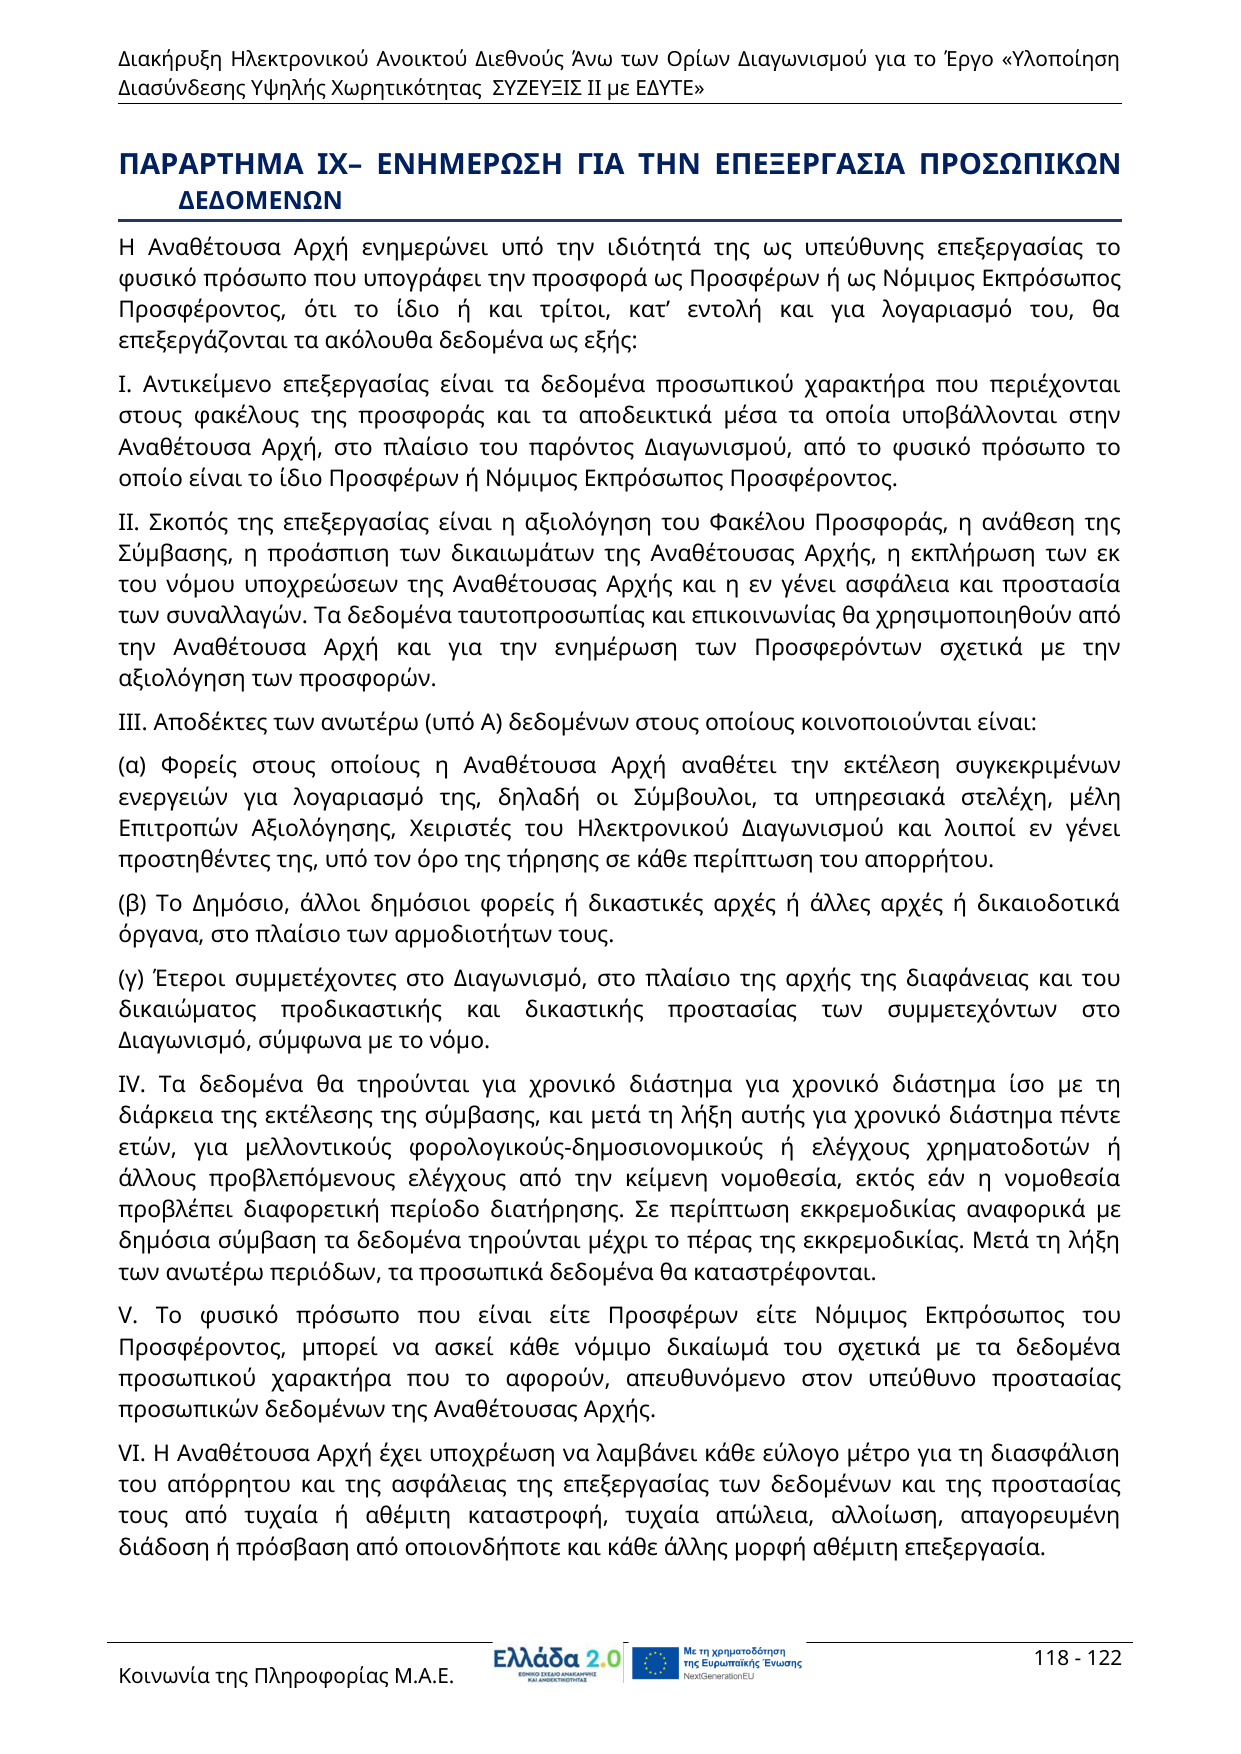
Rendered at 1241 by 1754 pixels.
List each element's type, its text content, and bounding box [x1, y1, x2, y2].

text ΙΙ. Σκοπός της επεξεργασίας είναι η αξιολόγηση του Φακέλου Προσφοράς, η ανάθεση της Σύμβασης, η προάσπιση των δικαιωμάτων της Αναθέτουσας Αρχής, η εκπλήρωση των εκ του νόμου υποχρεώσεων της Αναθέτουσας Αρχής και η εν γένει ασφάλεια και προστασία των συναλλαγών. Τα δεδομένα ταυτοπροσωπίας και επικοινωνίας θα χρησιμοποιηθούν από την Αναθέτουσα Αρχή και για την ενημέρωση των Προσφερόντων σχετικά με την αξιολόγηση των προσφορών. [118, 505, 1122, 693]
text V. Το φυσικό πρόσωπο που είναι είτε Προσφέρων είτε Νόμιμος Εκπρόσωπος του Προσφέροντος, μπορεί να ασκεί κάθε νόμιμο δικαίωμά του σχετικά με τα δεδομένα προσωπικού χαρακτήρα που το αφορούν, απευθυνόμενο στον υπεύθυνο προστασίας προσωπικών δεδομένων της Αναθέτουσας Αρχής. [118, 1299, 1122, 1424]
text VI. H Αναθέτουσα Αρχή έχει υποχρέωση να λαμβάνει κάθε εύλογο μέτρο για τη διασφάλιση του απόρρητου και της ασφάλειας της επεξεργασίας των δεδομένων και της προστασίας τους από τυχαία ή αθέμιτη καταστροφή, τυχαία απώλεια, αλλοίωση, απαγορευμένη διάδοση ή πρόσβαση από οποιονδήποτε και κάθε άλλης μορφή αθέμιτη επεξεργασία. [118, 1437, 1122, 1562]
text Η Αναθέτουσα Αρχή ενημερώνει υπό την ιδιότητά της ως υπεύθυνης επεξεργασίας το φυσικό πρόσωπο που υπογράφει την προσφορά ως Προσφέρων ή ως Νόμιμος Εκπρόσωπος Προσφέροντος, ότι το ίδιο ή και τρίτοι, κατ’ εντολή και για λογαριασμό του, θα επεξεργάζονται τα ακόλουθα δεδομένα ως εξής: [118, 230, 1122, 355]
text IV. Τα δεδομένα θα τηρούνται για χρονικό διάστημα για χρονικό διάστημα ίσο με τη διάρκεια της εκτέλεσης της σύμβασης, και μετά τη λήξη αυτής για χρονικό διάστημα πέντε ετών, για μελλοντικούς φορολογικούς-δημοσιονομικούς ή ελέγχους χρηματοδοτών ή άλλους προβλεπόμενους ελέγχους από την κείμενη νομοθεσία, εκτός εάν η νομοθεσία προβλέπει διαφορετική περίοδο διατήρησης. Σε περίπτωση εκκρεμοδικίας αναφορικά με δημόσια σύμβαση τα δεδομένα τηρούνται μέχρι το πέρας της εκκρεμοδικίας. Μετά τη λήξη των ανωτέρω περιόδων, τα προσωπικά δεδομένα θα καταστρέφονται. [118, 1068, 1122, 1287]
text (α) Φορείς στους οποίους η Αναθέτουσα Αρχή αναθέτει την εκτέλεση συγκεκριμένων ενεργειών για λογαριασμό της, δηλαδή οι Σύμβουλοι, τα υπηρεσιακά στελέχη, μέλη Επιτροπών Αξιολόγησης, Χειριστές του Ηλεκτρονικού Διαγωνισμού και λοιποί εν γένει προστηθέντες της, υπό τον όρο της τήρησης σε κάθε περίπτωση του απορρήτου. [118, 749, 1122, 874]
subtitle ΠΑΡΑΡΤΗΜΑ IX– ΕΝΗΜΕΡΩΣΗ ΓΙΑ ΤΗΝ ΕΠΕΞΕΡΓΑΣΙΑ ΠΡΟΣΩΠΙΚΩΝ ΔΕΔΟΜΕΝΩΝ [118, 143, 1122, 219]
picture [492, 1642, 807, 1683]
text Ι. Αντικείμενο επεξεργασίας είναι τα δεδομένα προσωπικού χαρακτήρα που περιέχονται στους φακέλους της προσφοράς και τα αποδεικτικά μέσα τα οποία υποβάλλονται στην Αναθέτουσα Αρχή, στο πλαίσιο του παρόντος Διαγωνισμού, από το φυσικό πρόσωπο το οποίο είναι το ίδιο Προσφέρων ή Νόμιμος Εκπρόσωπος Προσφέροντος. [118, 368, 1122, 493]
text (β) Το Δημόσιο, άλλοι δημόσιοι φορείς ή δικαστικές αρχές ή άλλες αρχές ή δικαιοδοτικά όργανα, στο πλαίσιο των αρμοδιοτήτων τους. [118, 887, 1122, 949]
text ΙΙΙ. Αποδέκτες των ανωτέρω (υπό Α) δεδομένων στους οποίους κοινοποιούνται είναι: [118, 705, 1122, 737]
text (γ) Έτεροι συμμετέχοντες στο Διαγωνισμό, στο πλαίσιο της αρχής της διαφάνειας και του δικαιώματος προδικαστικής και δικαστικής προστασίας των συμμετεχόντων στο Διαγωνισμό, σύμφωνα με το νόμο. [118, 962, 1122, 1055]
